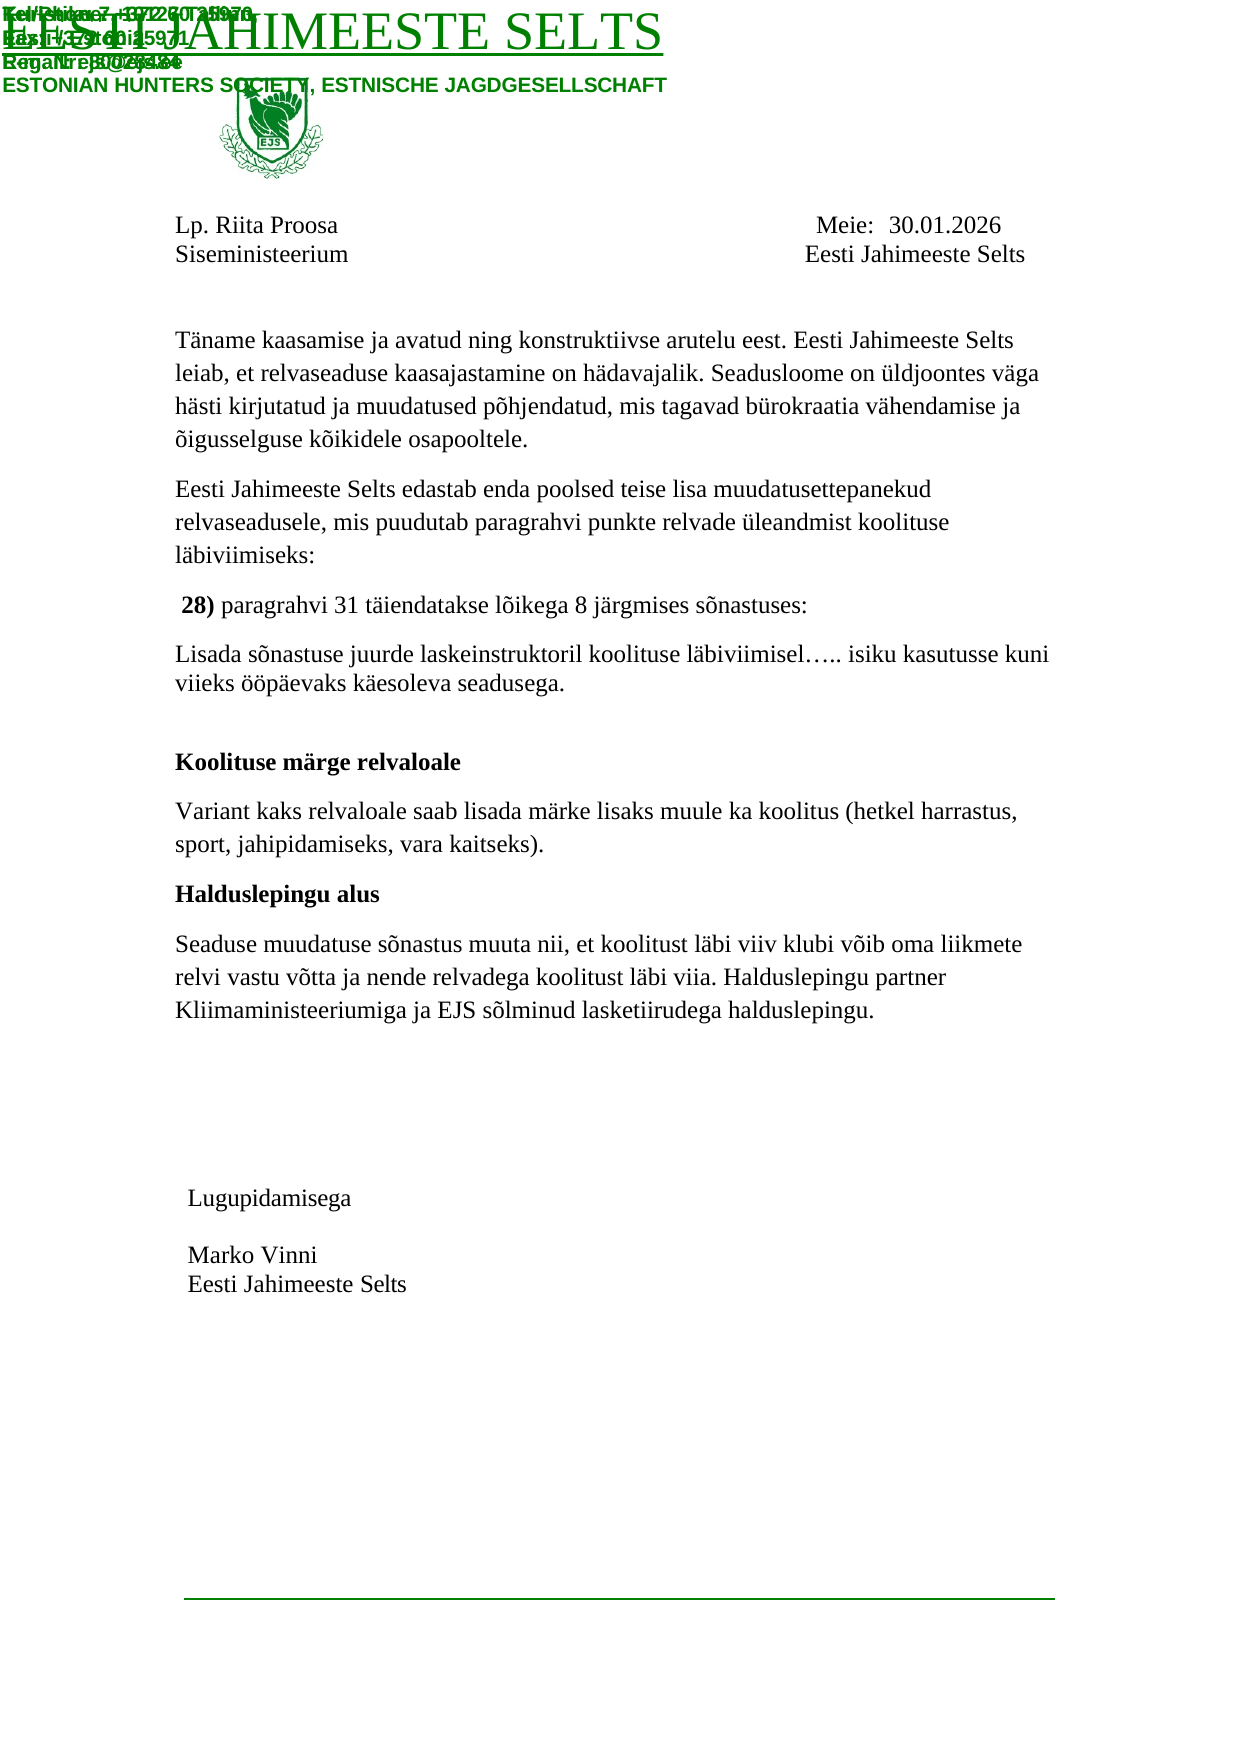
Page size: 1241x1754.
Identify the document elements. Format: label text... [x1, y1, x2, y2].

picture [219, 77, 324, 179]
text Marko Vinni [187, 1241, 1065, 1269]
text Lp. Riita Proosa Meie: 30.01.2026 Siseministeerium Eesti Jahimeeste Selts [175, 210, 1030, 268]
text Lisada sõnastuse juurde laskeinstruktoril koolituse läbiviimisel….. isiku kasutusse kuni viieks ööpäevaks käesoleva seadusega. [175, 639, 1065, 697]
text Variant kaks relvaloale saab lisada märke lisaks muule ka koolitus (hetkel harrastus, sport, jahipidamiseks, vara kaitseks). [175, 796, 1065, 858]
text Seaduse muudatuse sõnastus muuta nii, et koolitust läbi viiv klubi võib oma liikmete relvi vastu võtta ja nende relvadega koolitust läbi viia. Halduslepingu partner Kliimaministeeriumiga ja EJS sõlminud lasketiirudega halduslepingu. [175, 929, 1065, 1024]
text Eesti Jahimeeste Selts [187, 1269, 1065, 1298]
text Koolituse märge relvaloale [175, 747, 1065, 776]
text Eesti Jahimeeste Selts edastab enda poolsed teise lisa muudatusettepanekud relvaseadusele, mis puudutab paragrahvi punkte relvade üleandmist koolituse läbiviimiseks: [175, 474, 1065, 569]
text Lugupidamisega [187, 1183, 1065, 1212]
text Täname kaasamise ja avatud ning konstruktiivse arutelu eest. Eesti Jahimeeste Selts leiab, et relvaseaduse kaasajastamine on hädavajalik. Seadusloome on üldjoontes väga hästi kirjutatud ja muudatused põhjendatud, mis tagavad bürokraatia vähendamise ja õigusselguse kõikidele osapooltele. [175, 325, 1065, 453]
text Halduslepingu alus [175, 879, 1065, 908]
picture [237, 80, 245, 90]
text 28) paragrahvi 31 täiendatakse lõikega 8 järgmises sõnastuses: [175, 590, 1065, 619]
